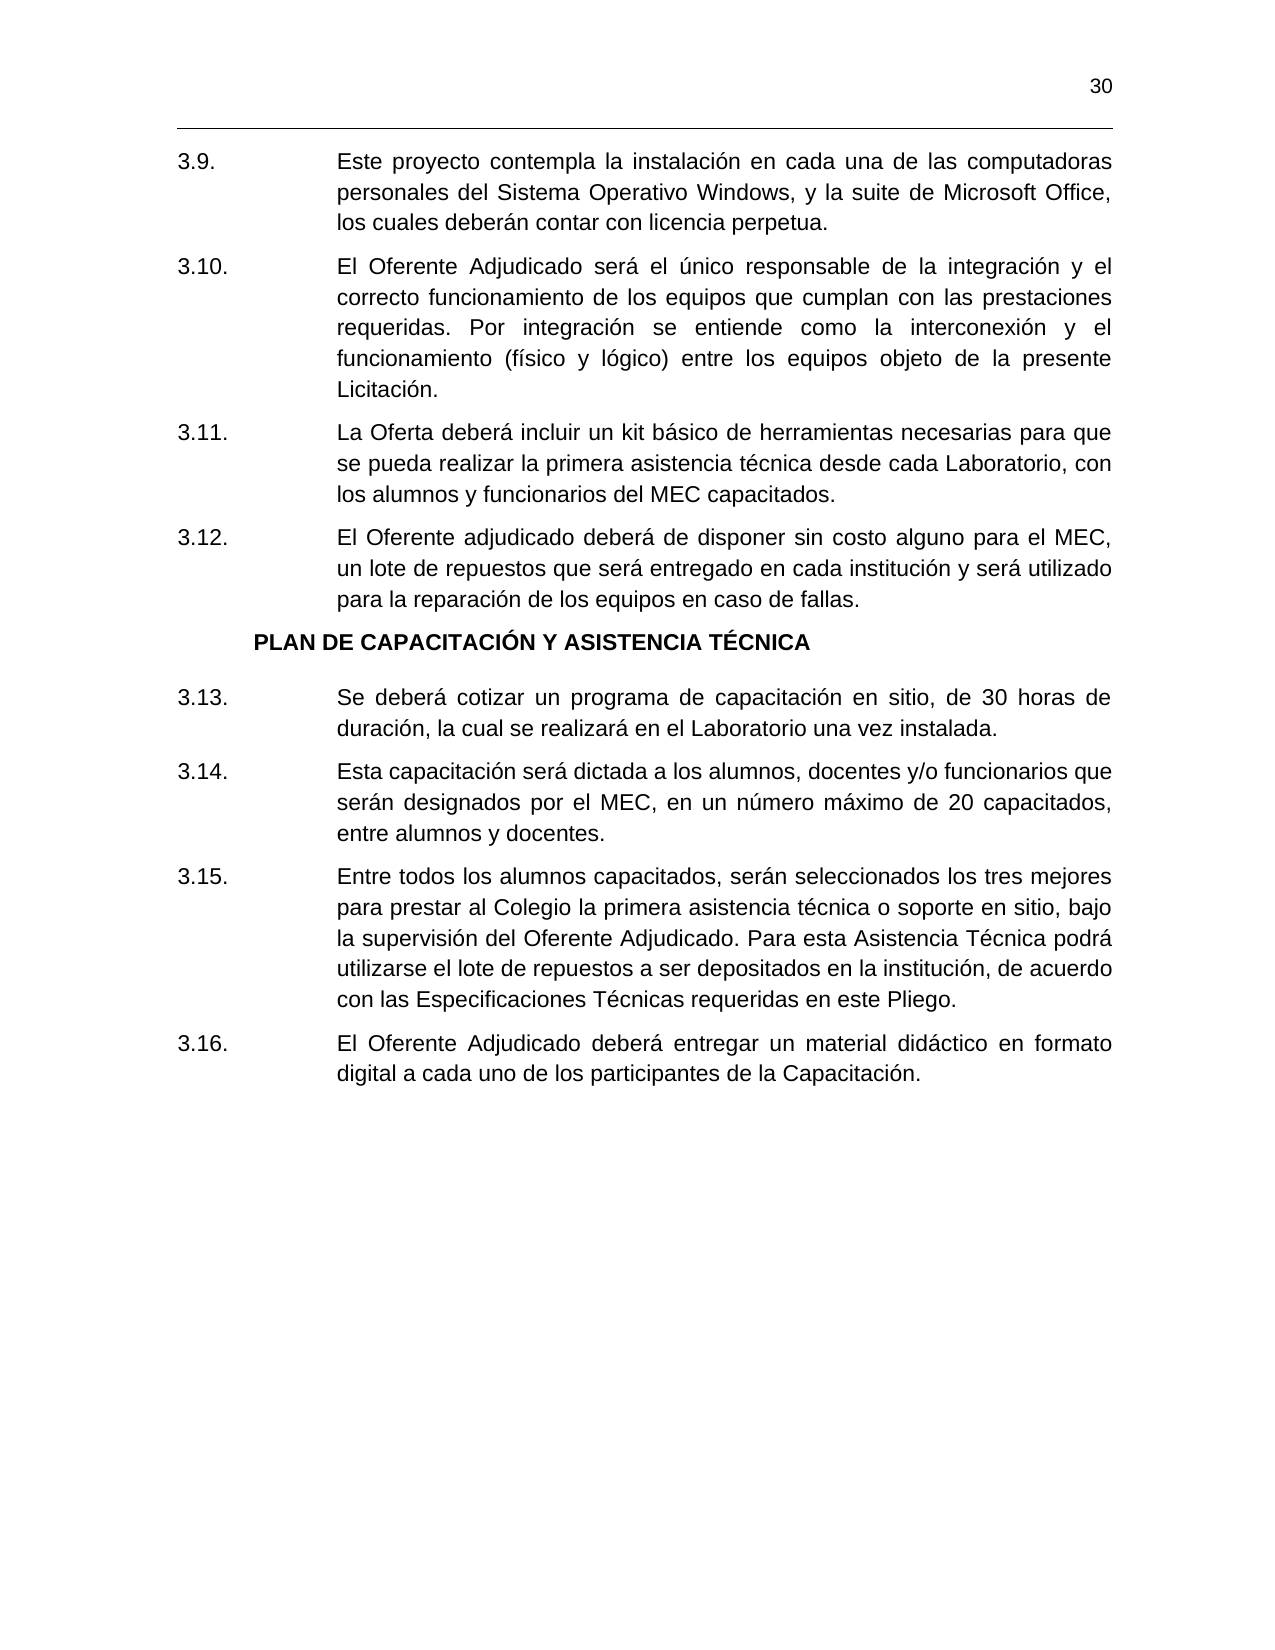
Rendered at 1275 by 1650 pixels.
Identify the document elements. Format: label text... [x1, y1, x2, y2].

text La Oferta deberá incluir un kit básico de herramientas necesarias para que se pueda realizar la primera asistencia técnica desde cada Laboratorio, con los alumnos y funcionarios del MEC capacitados. [177, 419, 1113, 507]
text Este proyecto contempla la instalación en cada una de las computadoras personales del Sistema Operativo Windows, y la suite de Microsoft Office, los cuales deberán contar con licencia perpetua. [177, 148, 1113, 236]
text Esta capacitación será dictada a los alumnos, docentes y/o funcionarios que serán designados por el MEC, en un número máximo de 20 capacitados, entre alumnos y docentes. [177, 758, 1113, 846]
text Se deberá cotizar un programa de capacitación en sitio, de 30 horas de duración, la cual se realizará en el Laboratorio una vez instalada. [177, 684, 1113, 741]
text El Oferente Adjudicado será el único responsable de la integración y el correcto funcionamiento de los equipos que cumplan con las prestaciones requeridas. Por integración se entiende como la interconexión y el funcionamiento (físico y lógico) entre los equipos objeto de la presente Licitación. [177, 253, 1113, 402]
text PLAN DE CAPACITACIÓN Y ASISTENCIA TÉCNICA [253, 629, 1113, 656]
text El Oferente adjudicado deberá de disponer sin costo alguno para el MEC, un lote de repuestos que será entregado en cada institución y será utilizado para la reparación de los equipos en caso de fallas. [177, 524, 1113, 612]
text Entre todos los alumnos capacitados, serán seleccionados los tres mejores para prestar al Colegio la primera asistencia técnica o soporte en sitio, bajo la supervisión del Oferente Adjudicado. Para esta Asistencia Técnica podrá utilizarse el lote de repuestos a ser depositados en la institución, de acuerdo con las Especificaciones Técnicas requeridas en este Pliego. [177, 863, 1113, 1013]
text El Oferente Adjudicado deberá entregar un material didáctico en formato digital a cada uno de los participantes de la Capacitación. [177, 1029, 1113, 1087]
